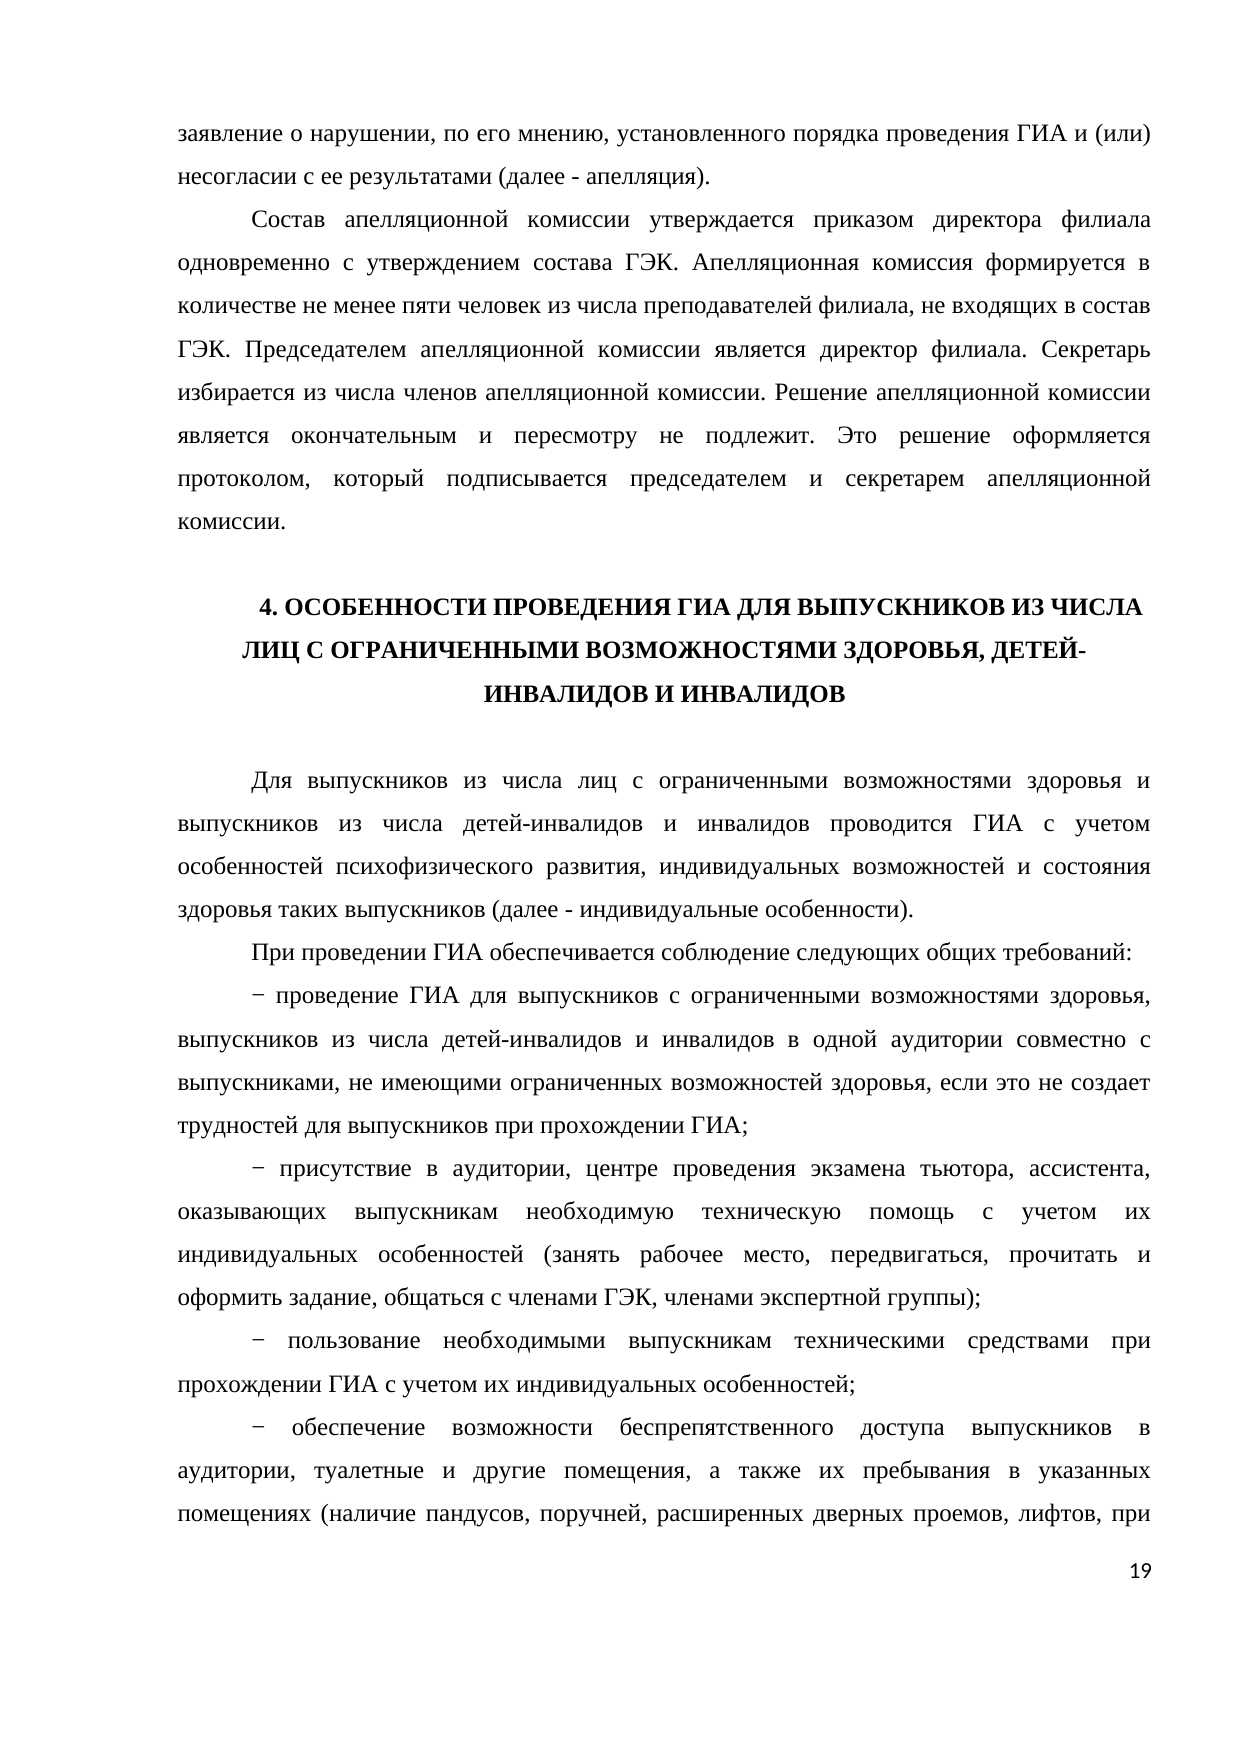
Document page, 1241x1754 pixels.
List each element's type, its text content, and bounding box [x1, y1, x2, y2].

text − присутствие в аудитории, центре проведения экзамена тьютора, ассистента, оказывающих выпускникам необходимую техническую помощь с учетом их индивидуальных особенностей (занять рабочее место, передвигаться, прочитать и оформить задание, общаться с членами ГЭК, членами экспертной группы); [177, 1153, 1152, 1311]
text Для выпускников из числа лиц с ограниченными возможностями здоровья и выпускников из числа детей-инвалидов и инвалидов проводится ГИА с учетом особенностей психофизического развития, индивидуальных возможностей и состояния здоровья таких выпускников (далее - индивидуальные особенности). [177, 765, 1152, 923]
text При проведении ГИА обеспечивается соблюдение следующих общих требований: [177, 937, 1152, 966]
text − пользование необходимыми выпускникам техническими средствами при прохождении ГИА с учетом их индивидуальных особенностей; [177, 1326, 1152, 1397]
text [177, 1412, 1152, 1527]
text − проведение ГИА для выпускников с ограниченными возможностями здоровья, выпускников из числа детей-инвалидов и инвалидов в одной аудитории совместно с выпускниками, не имеющими ограниченных возможностей здоровья, если это не создает трудностей для выпускников при прохождении ГИА; [177, 981, 1152, 1139]
text Состав апелляционной комиссии утверждается приказом директора филиала одновременно с утверждением состава ГЭК. Апелляционная комиссия формируется в количестве не менее пяти человек из числа преподавателей филиала, не входящих в состав ГЭК. Председателем апелляционной комиссии является директор филиала. Секретарь избирается из числа членов апелляционной комиссии. Решение апелляционной комиссии является окончательным и пересмотру не подлежит. Это решение оформляется протоколом, который подписывается председателем и секретарем апелляционной комиссии. [177, 204, 1152, 535]
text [177, 118, 1152, 190]
text 4. ОСОБЕННОСТИ ПРОВЕДЕНИЯ ГИА ДЛЯ ВЫПУСКНИКОВ ИЗ ЧИСЛА ЛИЦ С ОГРАНИЧЕННЫМИ ВОЗМОЖНОСТЯМИ ЗДОРОВЬЯ, ДЕТЕЙ-ИНВАЛИДОВ И ИНВАЛИДОВ [177, 592, 1152, 707]
